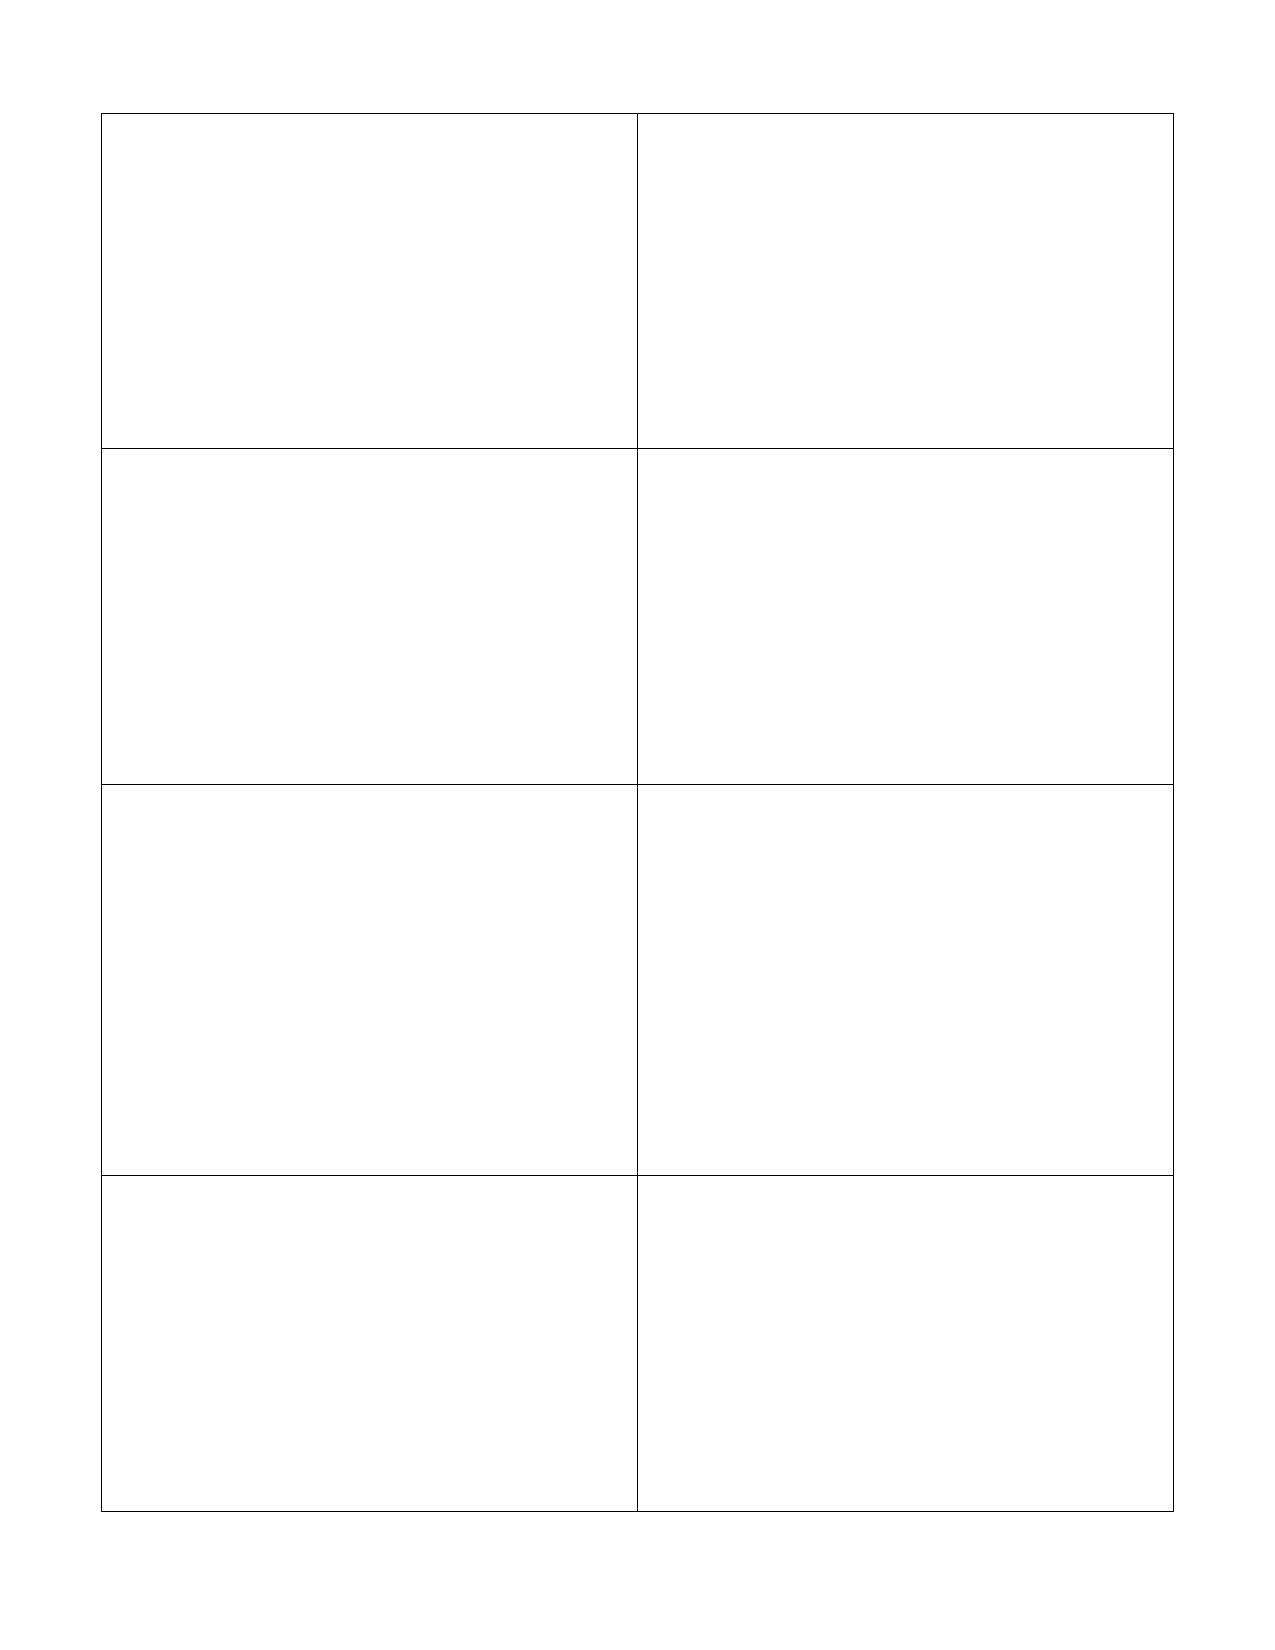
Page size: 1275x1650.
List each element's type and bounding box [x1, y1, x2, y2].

table_cell [102, 114, 637, 448]
table_cell [102, 785, 637, 1175]
table_cell [102, 449, 637, 783]
table_cell [638, 1176, 1173, 1511]
table_cell [638, 114, 1173, 448]
table_cell [638, 785, 1173, 1175]
table_cell [102, 1176, 637, 1511]
table_cell [638, 449, 1173, 783]
